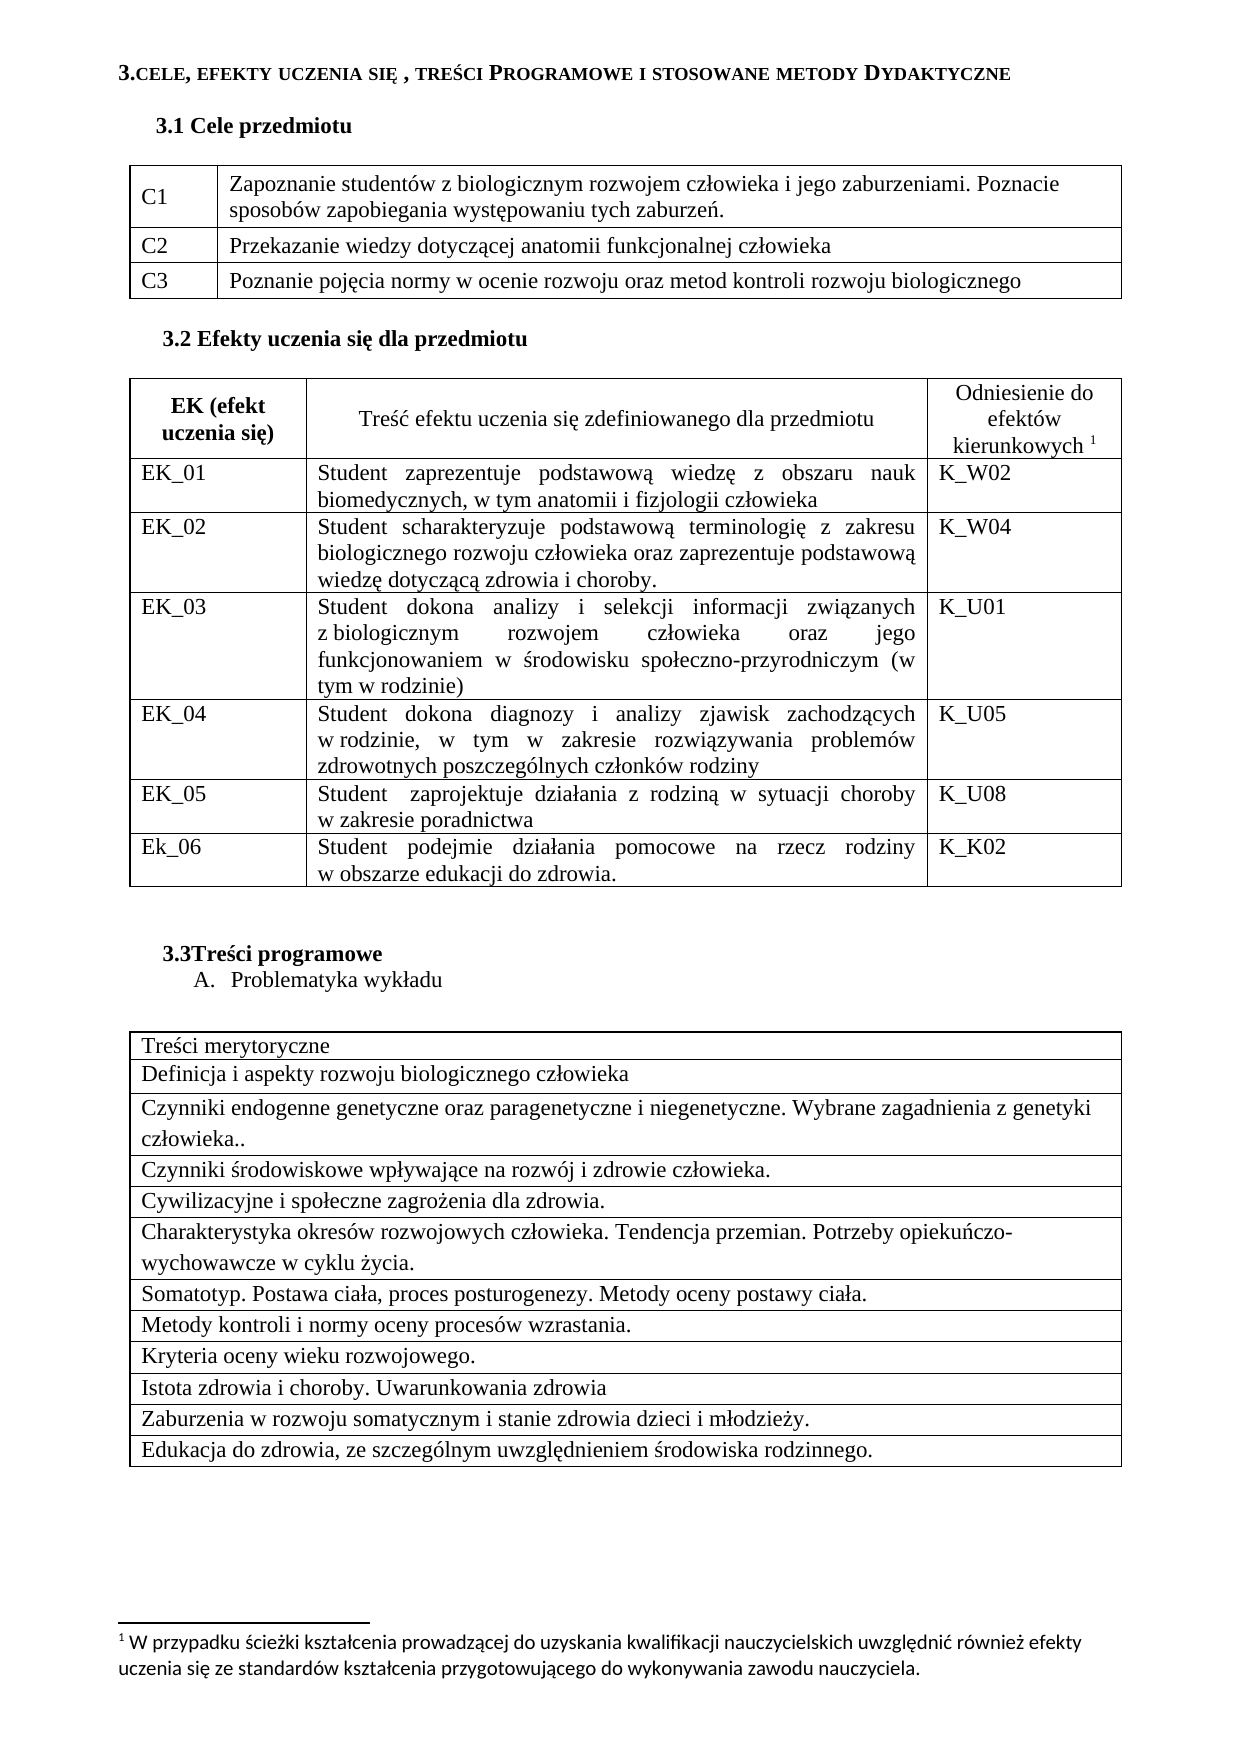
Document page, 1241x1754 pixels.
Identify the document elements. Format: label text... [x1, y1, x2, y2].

table_cell K_U05 [928, 700, 1121, 779]
table_header Treść efektu uczenia się zdefiniowanego dla przedmiotu [307, 379, 927, 458]
table_cell K_W04 [928, 513, 1121, 592]
table_cell Metody kontroli i normy oceny procesów wzrastania. [131, 1311, 1121, 1341]
text 3.cele, efekty uczenia się , treści Programowe i stosowane metody Dydaktyczne [118, 59, 1122, 85]
table_cell K_K02 [928, 834, 1121, 886]
table_header C1 [131, 166, 217, 227]
table_cell EK_04 [131, 700, 306, 779]
table_cell Charakterystyka okresów rozwojowych człowieka. Tendencja przemian. Potrzeby opiekuńczo-wychowawcze w cyklu życia. [131, 1218, 1121, 1279]
text 3.1 Cele przedmiotu [156, 112, 1122, 138]
list 3.3Treści programowe [162, 940, 1122, 966]
table_cell Cywilizacyjne i społeczne zagrożenia dla zdrowia. [131, 1187, 1121, 1217]
table_cell EK_05 [131, 780, 306, 832]
table_cell Zaburzenia w rozwoju somatycznym i stanie zdrowia dzieci i młodzieży. [131, 1405, 1121, 1435]
table_cell K_U01 [928, 593, 1121, 698]
table_header Treści merytoryczne [131, 1033, 1121, 1059]
table_cell K_U08 [928, 780, 1121, 832]
table_cell EK_02 [131, 513, 306, 592]
table_header EK (efekt uczenia się) [131, 379, 306, 458]
table_cell C3 [131, 263, 217, 298]
table_cell Ek_06 [131, 834, 306, 886]
list Problematyka wykładu [193, 966, 1122, 993]
table_cell Edukacja do zdrowia, ze szczególnym uwzględnieniem środowiska rodzinnego. [131, 1436, 1121, 1466]
table_cell Student dokona diagnozy i analizy zjawisk zachodzących w rodzinie, w tym w zakresie rozwiązywania problemów zdrowotnych poszczególnych członków rodziny [307, 700, 927, 779]
table_cell Student podejmie działania pomocowe na rzecz rodziny w obszarze edukacji do zdrowia. [307, 834, 927, 886]
table_cell Student dokona analizy i selekcji informacji związanych z biologicznym rozwojem człowieka oraz jego funkcjonowaniem w środowisku społeczno-przyrodniczym (w tym w rodzinie) [307, 593, 927, 698]
table_cell K_W02 [928, 459, 1121, 512]
table_header Odniesienie do efektów kierunkowych [928, 379, 1121, 458]
table_header Zapoznanie studentów z biologicznym rozwojem człowieka i jego zaburzeniami. Poznacie sposobów zapobiegania występowaniu tych zaburzeń. [218, 166, 1121, 227]
table_cell Czynniki endogenne genetyczne oraz paragenetyczne i niegenetyczne. Wybrane zagadnienia z genetyki człowieka.. [131, 1094, 1121, 1155]
table_cell Definicja i aspekty rozwoju biologicznego człowieka [131, 1060, 1121, 1093]
table_cell Przekazanie wiedzy dotyczącej anatomii funkcjonalnej człowieka [218, 228, 1121, 262]
table_cell Student zaprezentuje podstawową wiedzę z obszaru nauk biomedycznych, w tym anatomii i fizjologii człowieka [307, 459, 927, 512]
table_cell Somatotyp. Postawa ciała, proces posturogenezy. Metody oceny postawy ciała. [131, 1280, 1121, 1310]
table_cell Czynniki środowiskowe wpływające na rozwój i zdrowie człowieka. [131, 1156, 1121, 1186]
table_cell EK_01 [131, 459, 306, 512]
table_cell Kryteria oceny wieku rozwojowego. [131, 1342, 1121, 1372]
table_cell Student zaprojektuje działania z rodziną w sytuacji choroby w zakresie poradnictwa [307, 780, 927, 832]
table_cell C2 [131, 228, 217, 262]
table_cell EK_03 [131, 593, 306, 698]
table_cell Poznanie pojęcia normy w ocenie rozwoju oraz metod kontroli rozwoju biologicznego [218, 263, 1121, 298]
table_cell Student scharakteryzuje podstawową terminologię z zakresu biologicznego rozwoju człowieka oraz zaprezentuje podstawową wiedzę dotyczącą zdrowia i choroby. [307, 513, 927, 592]
table_cell Istota zdrowia i choroby. Uwarunkowania zdrowia [131, 1374, 1121, 1404]
text 3.2 Efekty uczenia się dla przedmiotu [162, 325, 1122, 352]
